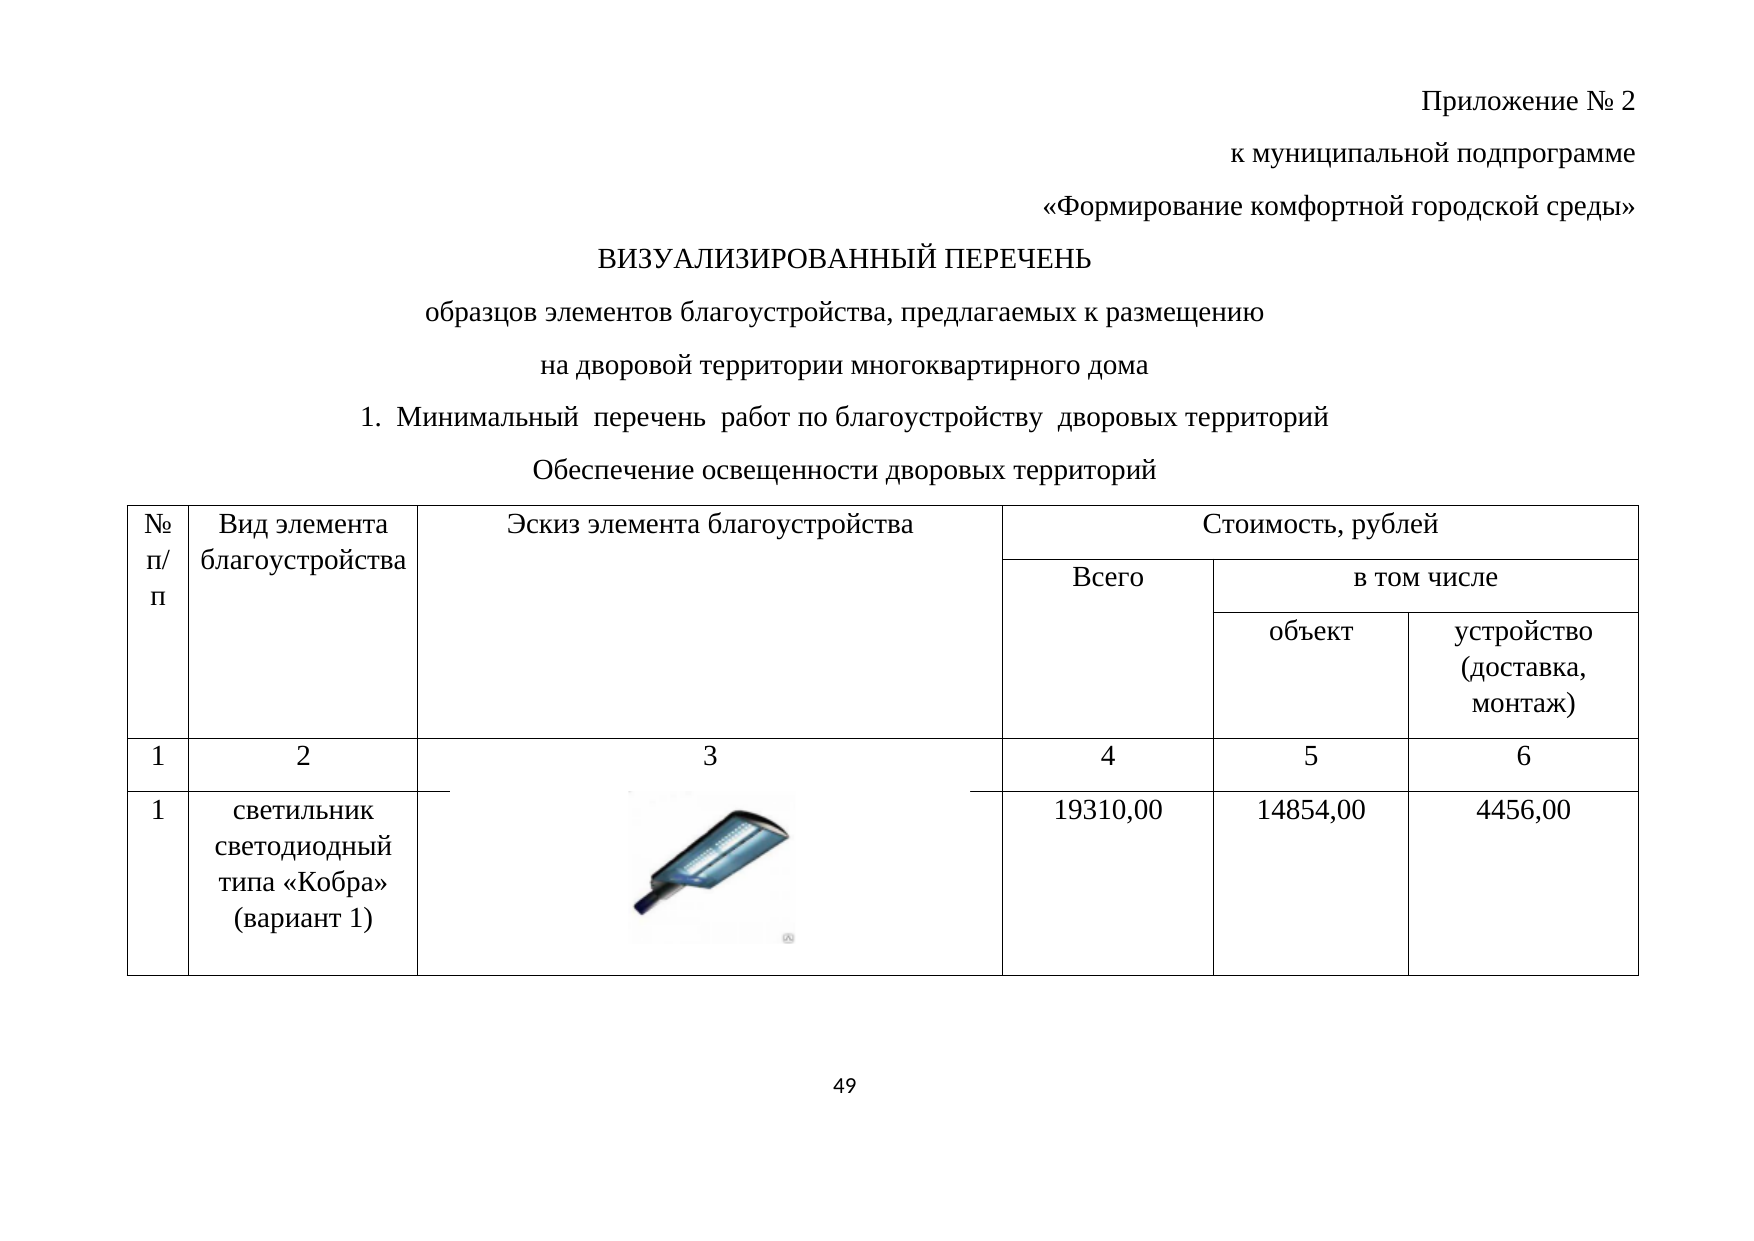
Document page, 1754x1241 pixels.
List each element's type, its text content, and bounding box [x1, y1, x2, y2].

table_cell в том числе [1214, 560, 1638, 612]
table_header Стоимость, рублей [1003, 506, 1638, 558]
table_header № п/п [128, 506, 188, 737]
table_header Эскиз элемента благоустройства [418, 506, 1002, 737]
text «Формирование комфортной городской среды» [53, 188, 1636, 222]
table_cell 4 [1003, 739, 1213, 791]
table_cell 3 [418, 739, 1002, 791]
table_cell 2 [189, 739, 417, 791]
table_cell объект [1214, 613, 1408, 737]
table_cell 6 [1409, 739, 1638, 791]
table_cell устройство (доставка, монтаж) [1409, 613, 1638, 737]
text Обеспечение освещенности дворовых территорий [53, 452, 1636, 486]
table_cell светильник светодиодный типа «Кобра» (вариант 1) [189, 792, 417, 975]
table_cell 1 [128, 739, 188, 791]
table_cell 19310,00 [1003, 792, 1213, 975]
text на дворовой территории многоквартирного дома [53, 347, 1636, 380]
table_cell [418, 792, 1002, 975]
table_header Вид элемента благоустройства [189, 506, 417, 737]
text ВИЗУАЛИЗИРОВАННЫЙ ПЕРЕЧЕНЬ [53, 241, 1636, 275]
text к муниципальной подпрограмме [53, 136, 1636, 169]
table_cell 5 [1214, 739, 1408, 791]
picture [450, 791, 971, 956]
text Приложение № 2 [53, 83, 1636, 116]
table_cell 1 [128, 792, 188, 975]
table_cell Всего [1003, 560, 1213, 737]
text 1. Минимальный перечень работ по благоустройству дворовых территорий [53, 399, 1636, 433]
table_cell 14854,00 [1214, 792, 1408, 975]
text образцов элементов благоустройства, предлагаемых к размещению [53, 294, 1636, 327]
table_cell 4456,00 [1409, 792, 1638, 975]
